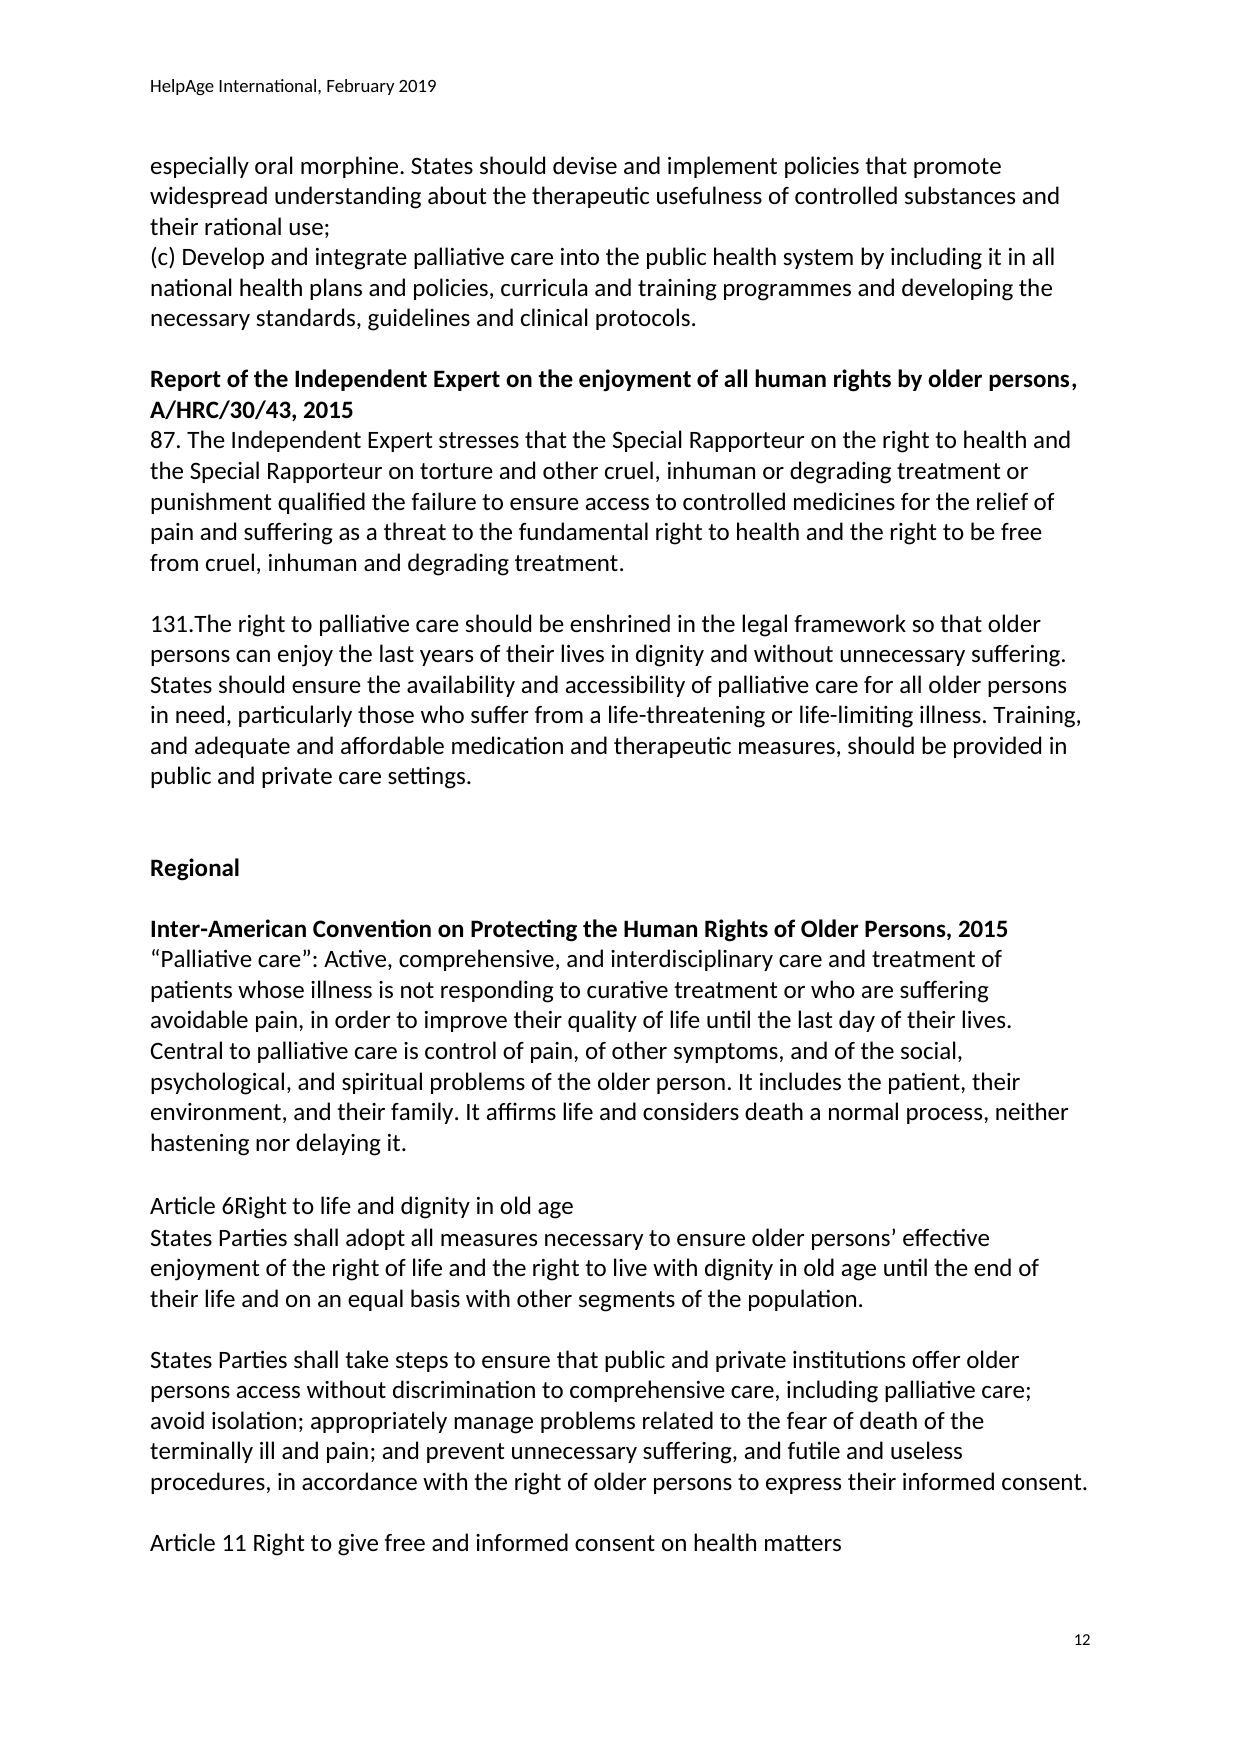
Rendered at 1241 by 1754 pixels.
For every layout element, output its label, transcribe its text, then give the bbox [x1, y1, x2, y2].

text States Parties shall take steps to ensure that public and private institutions offer older persons access without discrimination to comprehensive care, including palliative care; avoid isolation; appropriately manage problems related to the fear of death of the terminally ill and pain; and prevent unnecessary suffering, and futile and useless procedures, in accordance with the right of older persons to express their informed consent. [150, 1344, 1090, 1496]
text Inter-American Convention on Protecting the Human Rights of Older Persons, 2015 [150, 913, 1090, 943]
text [150, 150, 1090, 242]
text 131.The right to palliative care should be enshrined in the legal framework so that older persons can enjoy the last years of their lives in dignity and without unnecessary suffering. States should ensure the availability and accessibility of palliative care for all older persons in need, particularly those who suffer from a life-threatening or life-limiting illness. Training, and adequate and affordable medication and therapeutic measures, should be provided in public and private care settings. [150, 608, 1090, 791]
text “Palliative care”: Active, comprehensive, and interdisciplinary care and treatment of patients whose illness is not responding to curative treatment or who are suffering avoidable pain, in order to improve their quality of life until the last day of their lives. Central to palliative care is control of pain, of other symptoms, and of the social, psychological, and spiritual problems of the older person. It includes the patient, their environment, and their family. It affirms life and considers death a normal process, neither hastening nor delaying it. [150, 943, 1090, 1157]
text Report of the Independent Expert on the enjoyment of all human rights by older persons, A/HRC/30/43, 2015 [150, 364, 1090, 425]
text Article 6 Right to life and dignity in old age [150, 1188, 1090, 1222]
text States Parties shall adopt all measures necessary to ensure older persons’ effective enjoyment of the right of life and the right to live with dignity in old age until the end of their life and on an equal basis with other segments of the population. [150, 1222, 1090, 1313]
text Article 11 Right to give free and informed consent on health matters [150, 1527, 1090, 1557]
text Regional [150, 852, 1090, 882]
text 87. The Independent Expert stresses that the Special Rapporteur on the right to health and the Special Rapporteur on torture and other cruel, inhuman or degrading treatment or punishment qualified the failure to ensure access to controlled medicines for the relief of pain and suffering as a threat to the fundamental right to health and the right to be free from cruel, inhuman and degrading treatment. [150, 425, 1090, 577]
text (c) Develop and integrate palliative care into the public health system by including it in all national health plans and policies, curricula and training programmes and developing the necessary standards, guidelines and clinical protocols. [150, 242, 1090, 333]
